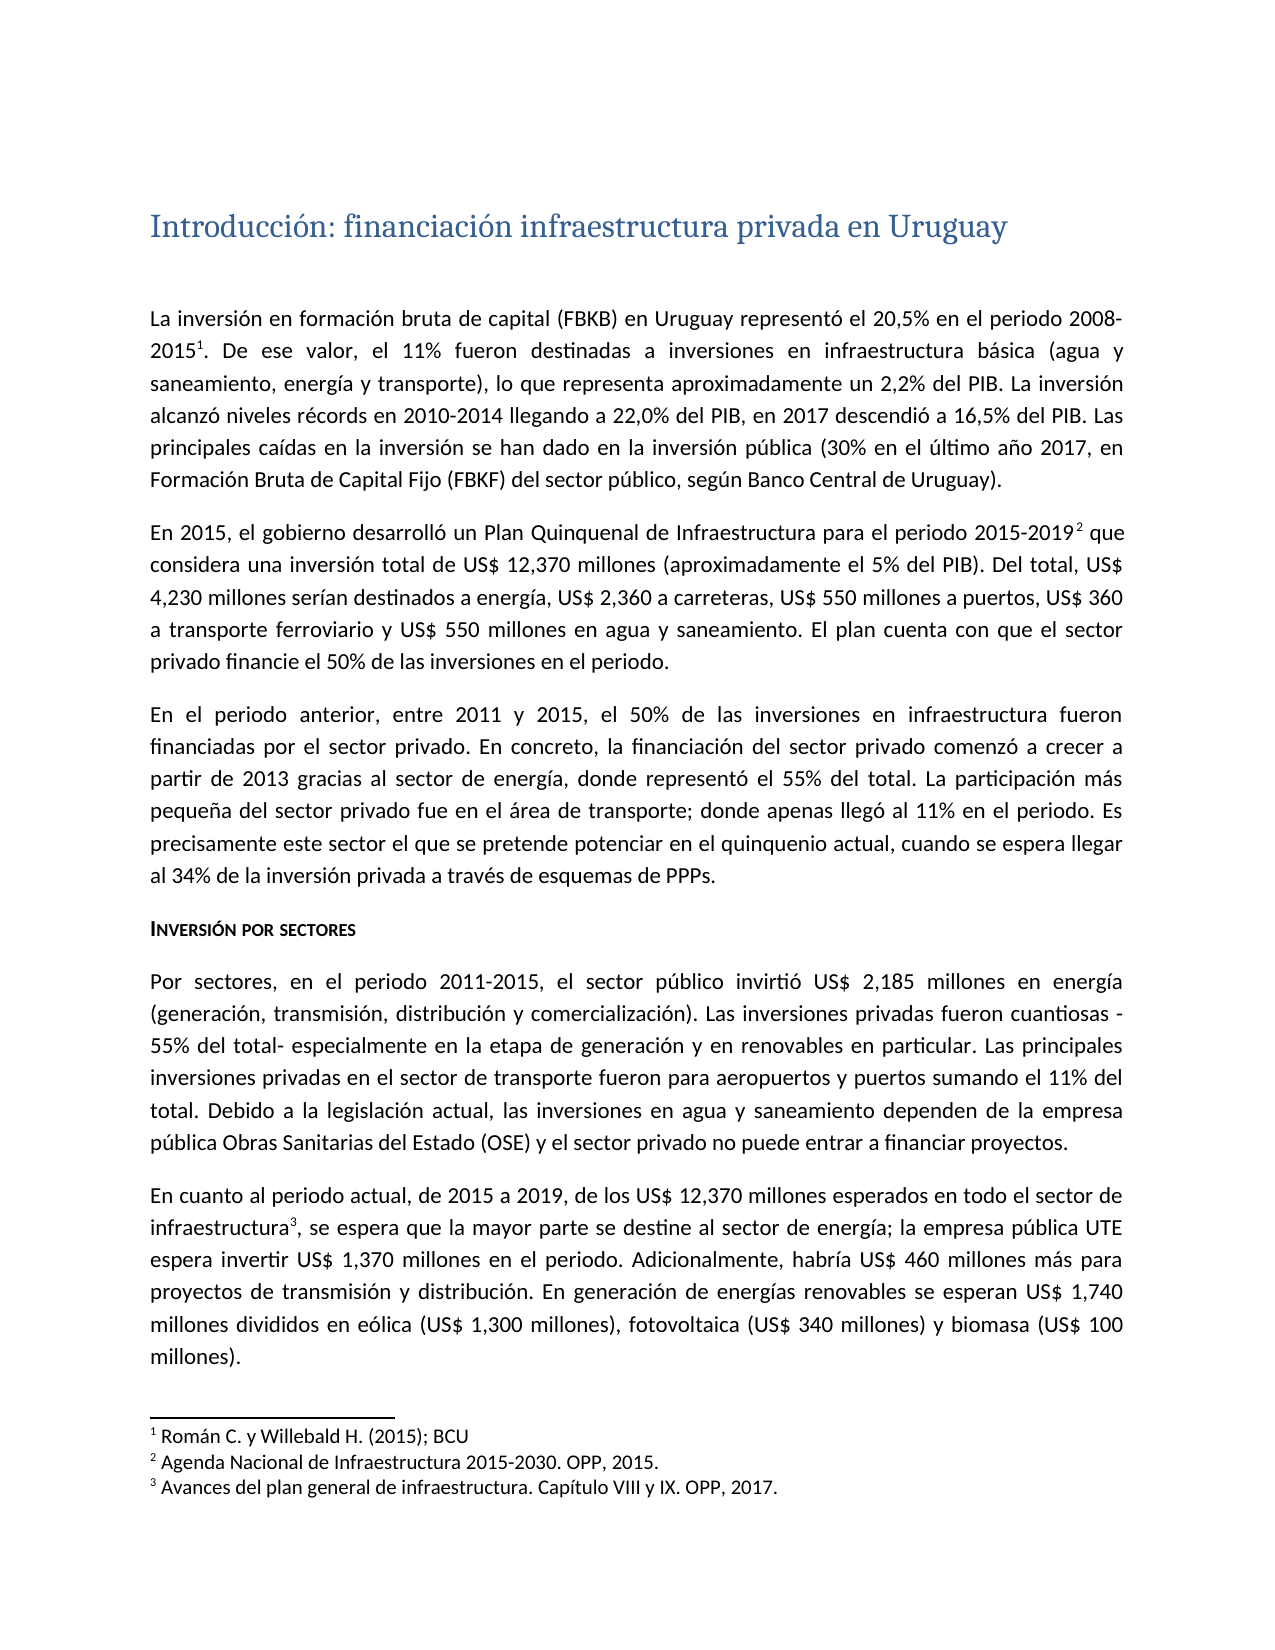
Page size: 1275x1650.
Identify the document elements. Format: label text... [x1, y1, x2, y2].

text Inversión por sectores [150, 914, 1125, 942]
text Por sectores, en el periodo 2011-2015, el sector público invirtió US$ 2,185 millones en energía (generación, transmisión, distribución y comercialización). Las inversiones privadas fueron cuantiosas -55% del total- especialmente en la etapa de generación y en renovables en particular. Las principales inversiones privadas en el sector de transporte fueron para aeropuertos y puertos sumando el 11% del total. Debido a la legislación actual, las inversiones en agua y saneamiento dependen de la empresa pública Obras Sanitarias del Estado (OSE) y el sector privado no puede entrar a financiar proyectos. [150, 967, 1125, 1156]
text La inversión en formación bruta de capital (FBKB) en Uruguay representó el 20,5% en el periodo 2008-2015. De ese valor, el 11% fueron destinadas a inversiones en infraestructura básica (agua y saneamiento, energía y transporte), lo que representa aproximadamente un 2,2% del PIB. La inversión alcanzó niveles récords en 2010-2014 llegando a 22,0% del PIB, en 2017 descendió a 16,5% del PIB. Las principales caídas en la inversión se han dado en la inversión pública (30% en el último año 2017, en Formación Bruta de Capital Fijo (FBKF) del sector público, según Banco Central de Uruguay). [150, 304, 1125, 493]
text En el periodo anterior, entre 2011 y 2015, el 50% de las inversiones en infraestructura fueron financiadas por el sector privado. En concreto, la financiación del sector privado comenzó a crecer a partir de 2013 gracias al sector de energía, donde representó el 55% del total. La participación más pequeña del sector privado fue en el área de transporte; donde apenas llegó al 11% en el periodo. Es precisamente este sector el que se pretende potenciar en el quinquenio actual, cuando se espera llegar al 34% de la inversión privada a través de esquemas de PPPs. [150, 700, 1125, 889]
subtitle Introducción: financiación infraestructura privada en Uruguay [150, 207, 1125, 246]
text En cuanto al periodo actual, de 2015 a 2019, de los US$ 12,370 millones esperados en todo el sector de infraestructura, se espera que la mayor parte se destine al sector de energía; la empresa pública UTE espera invertir US$ 1,370 millones en el periodo. Adicionalmente, habría US$ 460 millones más para proyectos de transmisión y distribución. En generación de energías renovables se esperan US$ 1,740 millones divididos en eólica (US$ 1,300 millones), fotovoltaica (US$ 340 millones) y biomasa (US$ 100 millones). [150, 1181, 1125, 1370]
text En 2015, el gobierno desarrolló un Plan Quinquenal de Infraestructura para el periodo 2015-2019 que considera una inversión total de US$ 12,370 millones (aproximadamente el 5% del PIB). Del total, US$ 4,230 millones serían destinados a energía, US$ 2,360 a carreteras, US$ 550 millones a puertos, US$ 360 a transporte ferroviario y US$ 550 millones en agua y saneamiento. El plan cuenta con que el sector privado financie el 50% de las inversiones en el periodo. [150, 518, 1125, 675]
